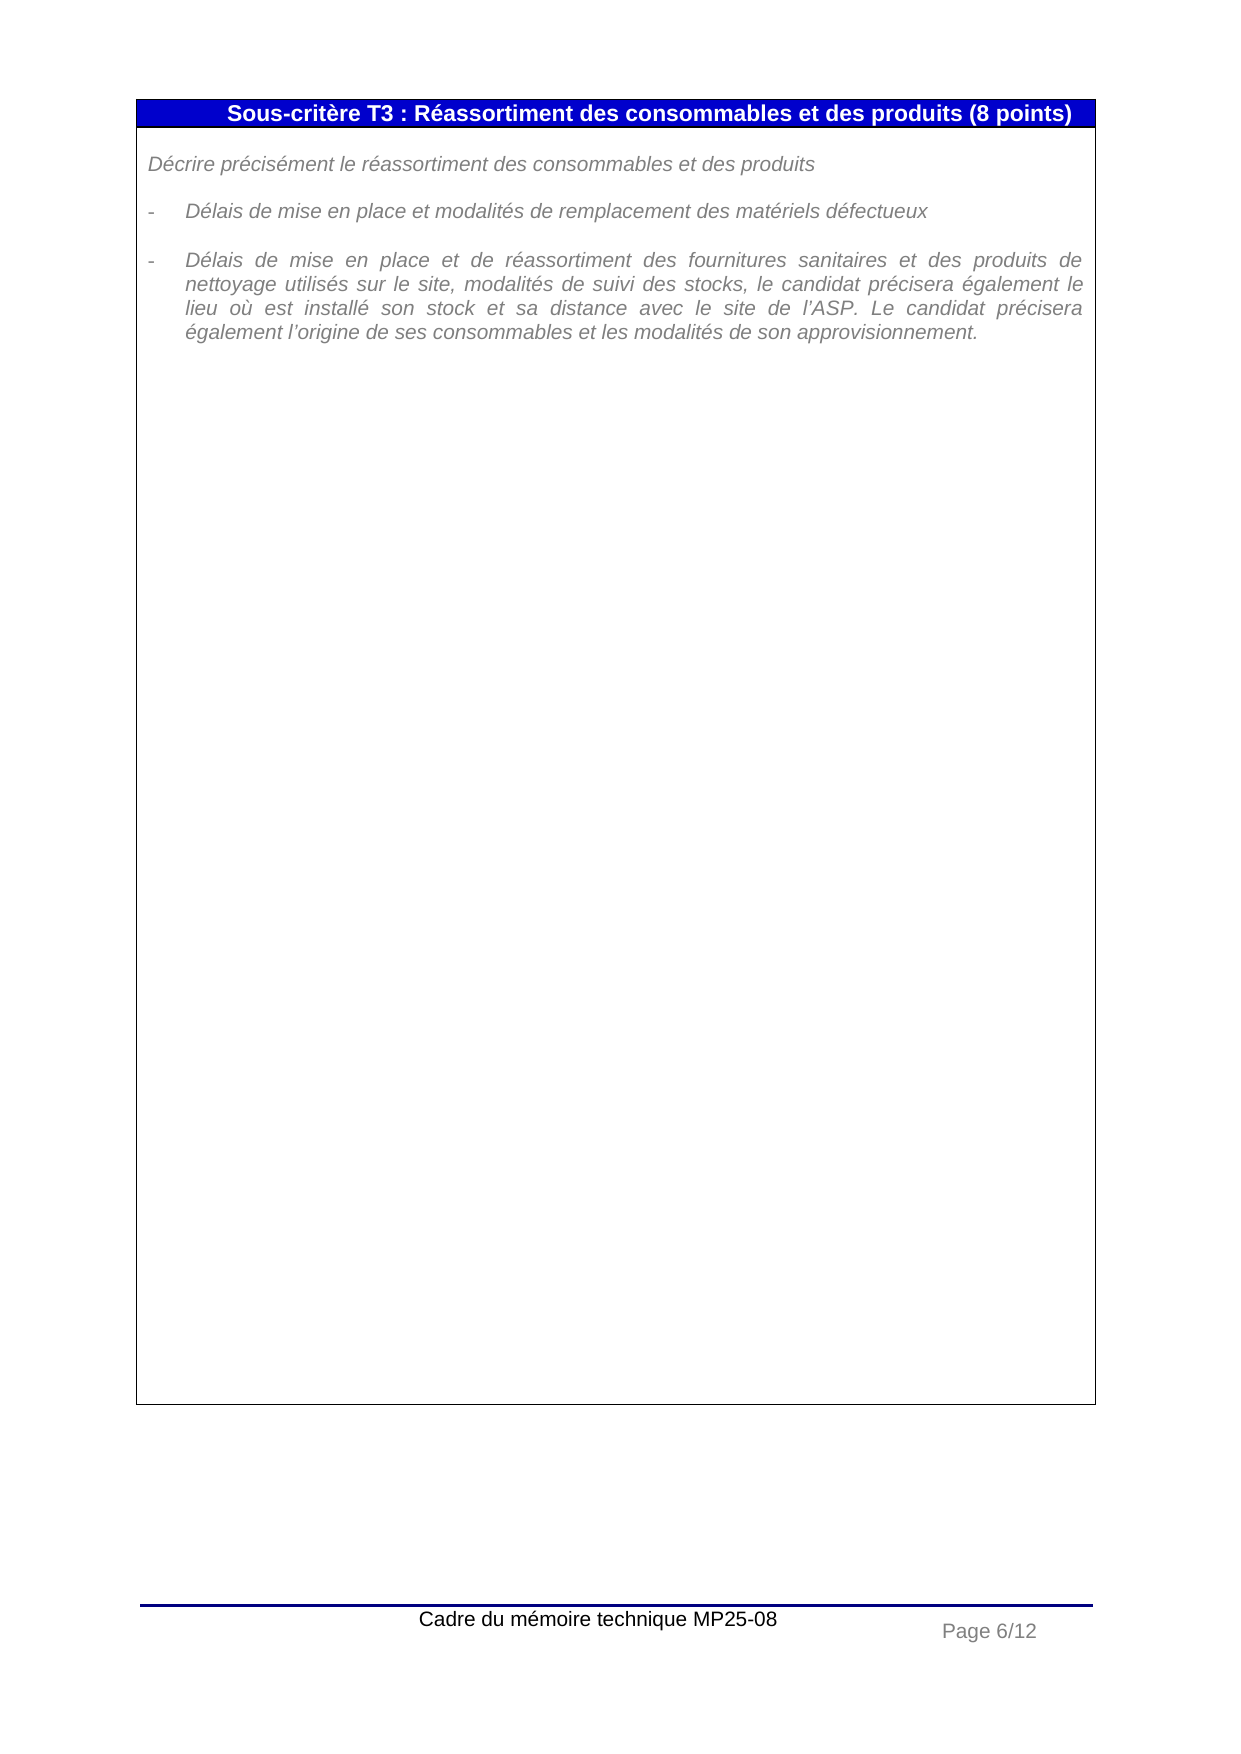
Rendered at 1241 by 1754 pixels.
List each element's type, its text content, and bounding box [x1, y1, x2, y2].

table_header Sous-critère T3 : Réassortiment des consommables et des produits (8 points) [137, 100, 1095, 126]
table_cell Décrire précisément le réassortiment des consommables et des produits Délais de mise en place et modalités de remplacement des matériels défectueux Délais de mise en place et de réassortiment des fournitures sanitaires et des produits de nettoyage utilisés sur le site, modalités de suivi des stocks, le candidat précisera également le lieu où est installé son stock et sa distance avec le site de l’ASP. Le candidat précisera également l’origine de ses consommables et les modalités de son approvisionnement. [137, 128, 1095, 1404]
